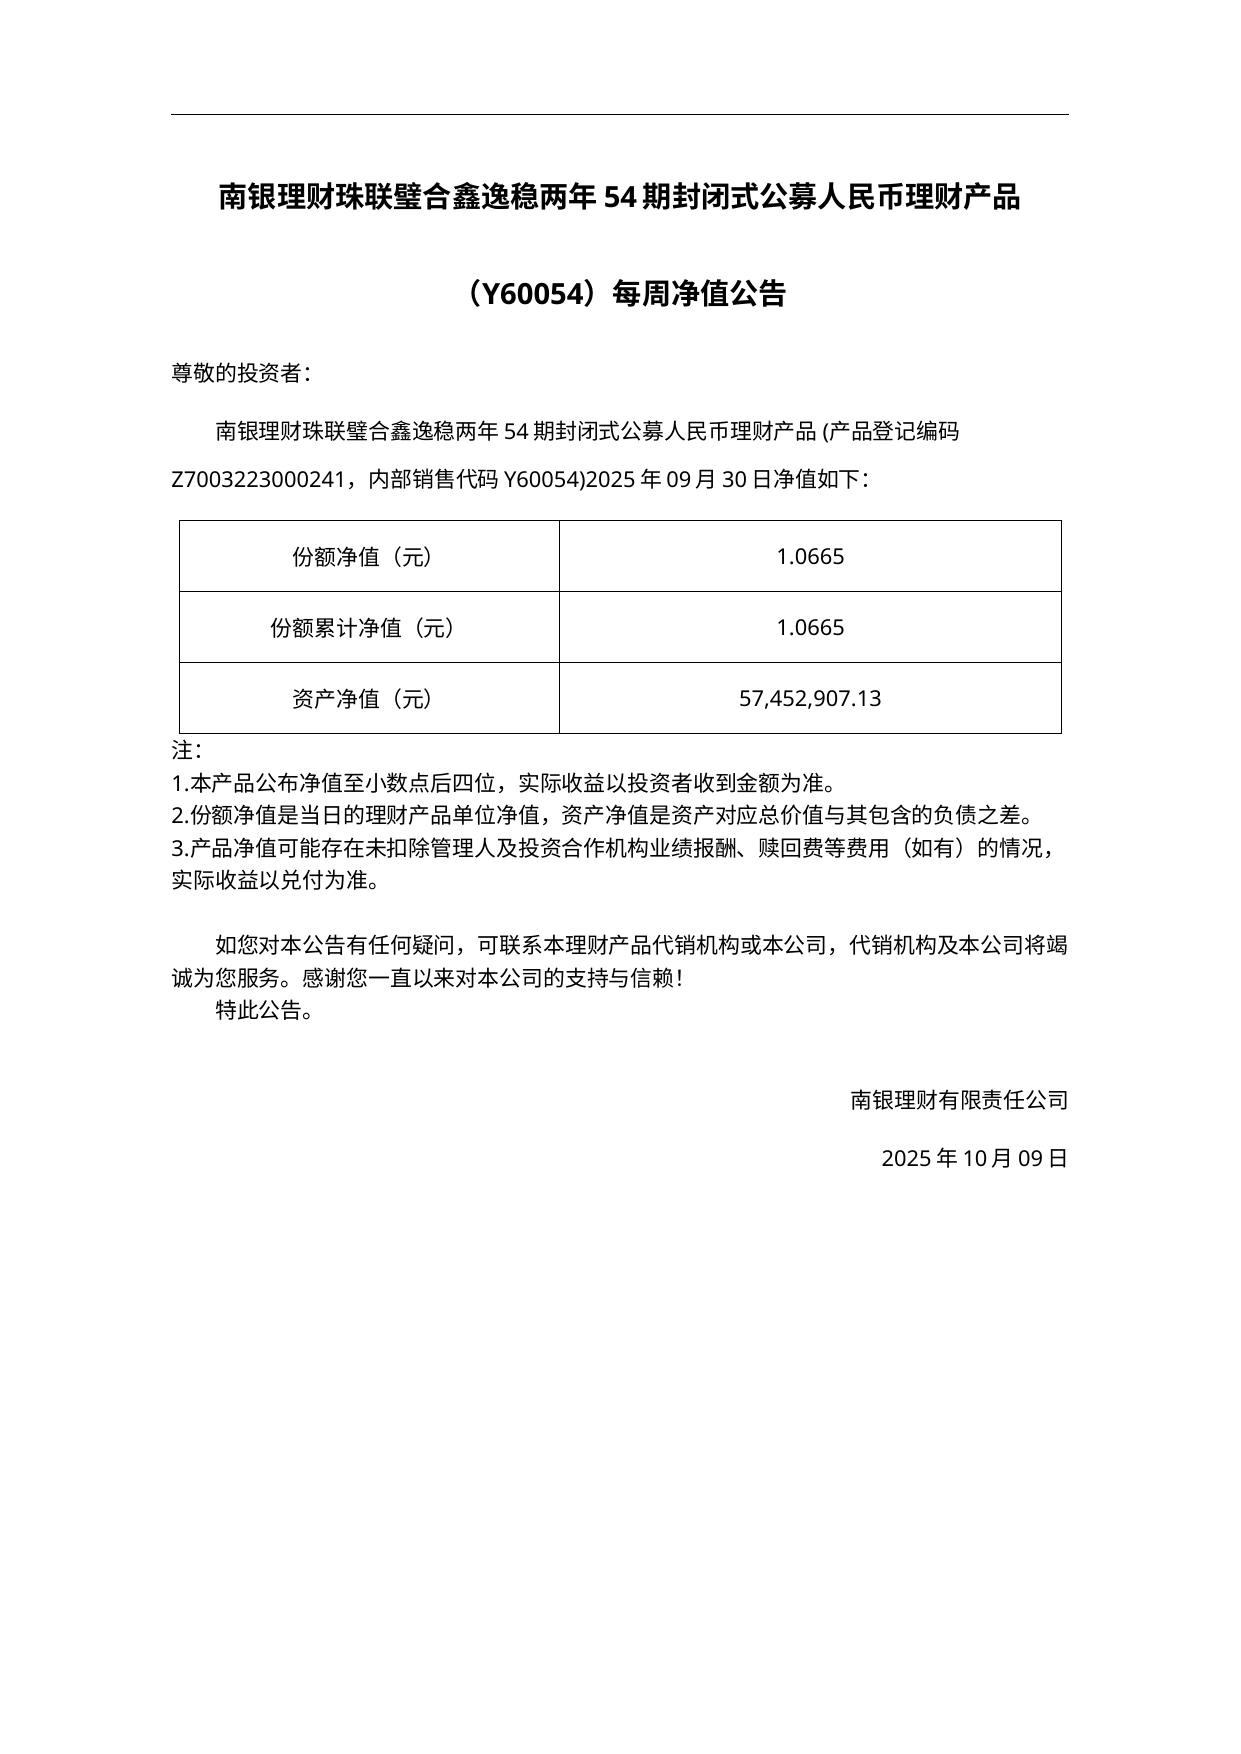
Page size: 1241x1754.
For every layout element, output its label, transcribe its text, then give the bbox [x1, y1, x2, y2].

text 尊敬的投资者： [171, 355, 1069, 388]
text 特此公告。 [171, 993, 1069, 1025]
text 2025年10月09日 [171, 1140, 1069, 1173]
table_cell 1.0665 [560, 592, 1061, 662]
text 南银理财珠联璧合鑫逸稳两年54期封闭式公募人民币理财产品 (产品登记编码Z7003223000241，内部销售代码Y60054)2025年09月30日净值如下： [171, 413, 1069, 494]
text 南银理财珠联璧合鑫逸稳两年54期封闭式公募人民币理财产品（Y60054）每周净值公告 [171, 162, 1069, 324]
text 2.份额净值是当日的理财产品单位净值，资产净值是资产对应总价值与其包含的负债之差。 [171, 798, 1069, 830]
table_cell 57,452,907.13 [560, 663, 1061, 733]
table_cell 份额累计净值（元） [180, 592, 559, 662]
text 南银理财有限责任公司 [171, 1082, 1069, 1115]
text 如您对本公告有任何疑问，可联系本理财产品代销机构或本公司，代销机构及本公司将竭诚为您服务。感谢您一直以来对本公司的支持与信赖！ [171, 928, 1069, 993]
table_cell 资产净值（元） [180, 663, 559, 733]
text 注： [171, 733, 1069, 765]
table_header 1.0665 [560, 521, 1061, 591]
text 3.产品净值可能存在未扣除管理人及投资合作机构业绩报酬、赎回费等费用（如有）的情况，实际收益以兑付为准。 [171, 830, 1069, 895]
table_header 份额净值（元） [180, 521, 559, 591]
text 1.本产品公布净值至小数点后四位，实际收益以投资者收到金额为准。 [171, 765, 1069, 798]
